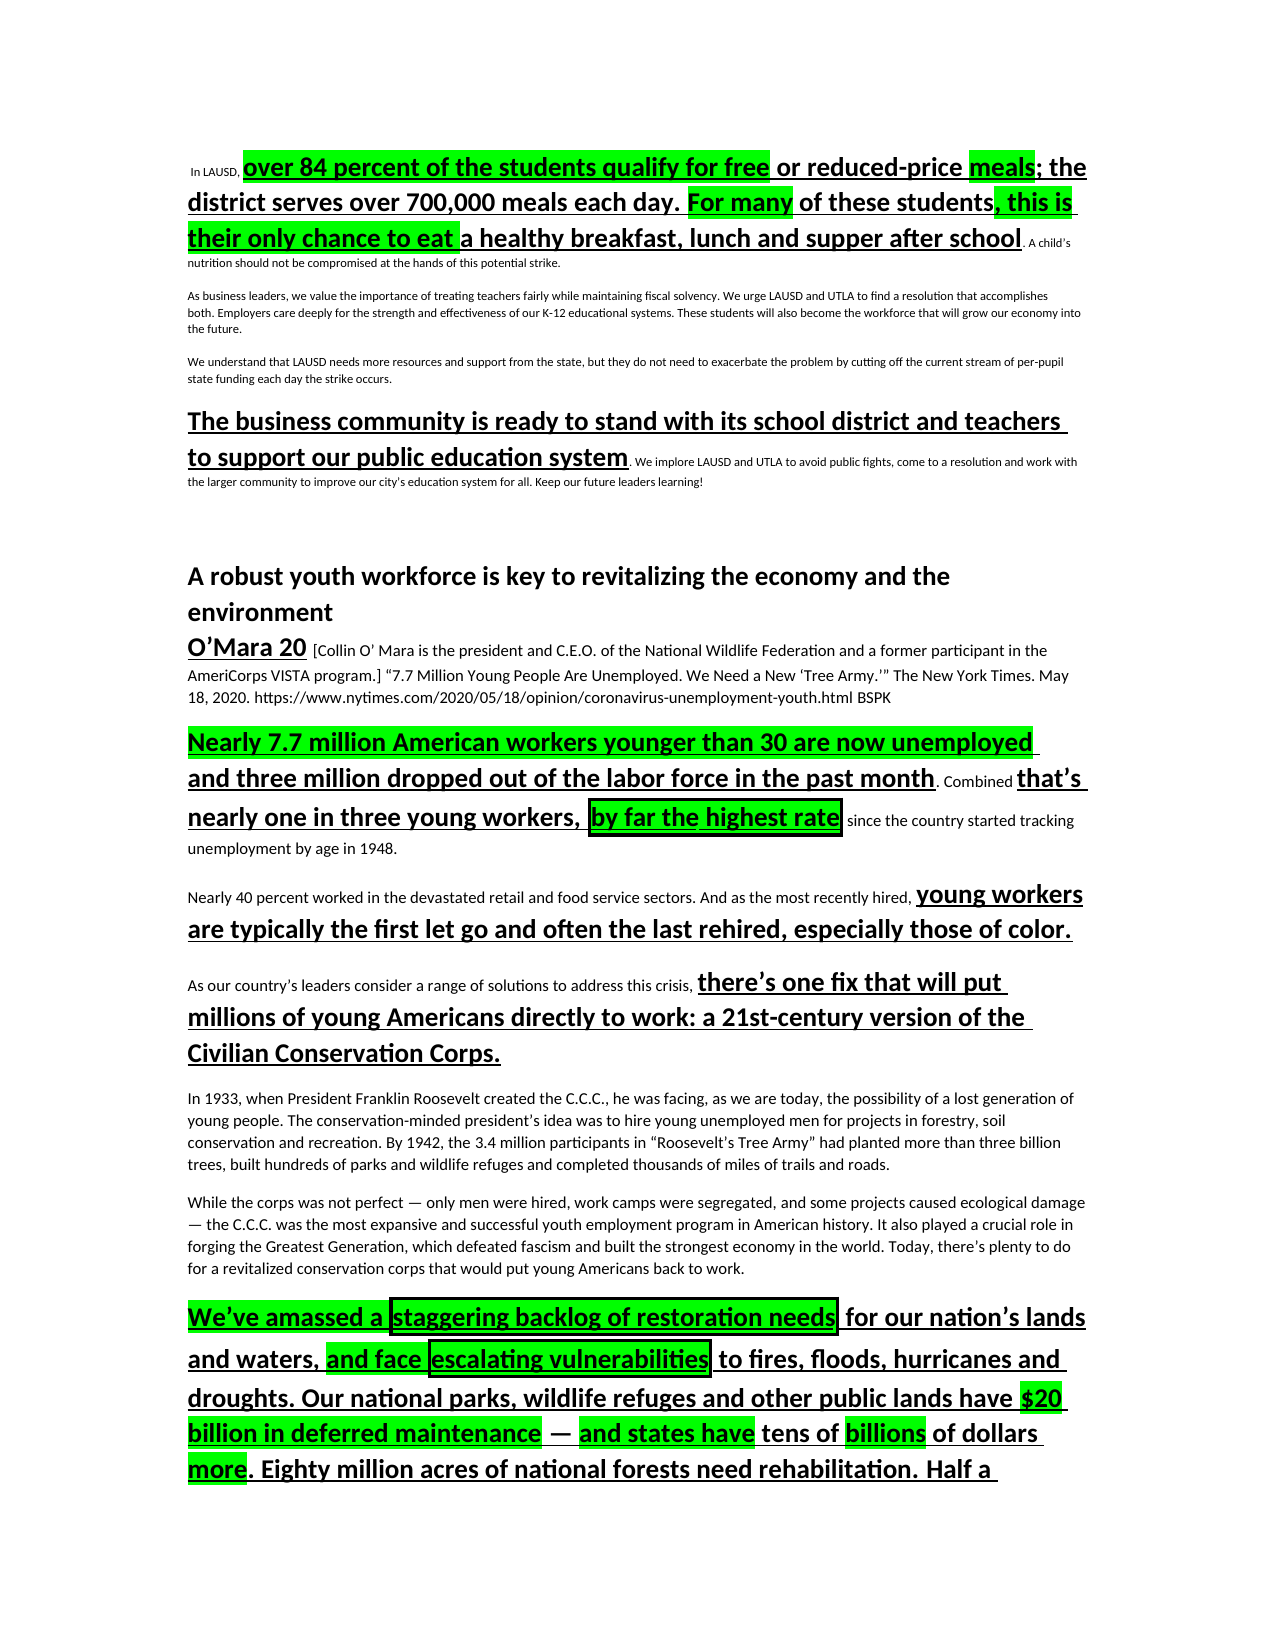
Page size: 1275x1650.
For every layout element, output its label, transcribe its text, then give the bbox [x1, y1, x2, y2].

subtitle A robust youth workforce is key to revitalizing the economy and the environment [187, 559, 1087, 628]
text The business community is ready to stand with its school district and teachers to support our public education system. We implore LAUSD and UTLA to avoid public fights, come to a resolution and work with the larger community to improve our city’s education system for all. Keep our future leaders learning! [187, 404, 1087, 489]
text In 1933, when President Franklin Roosevelt created the C.C.C., he was facing, as we are today, the possibility of a lost generation of young people. The conservation-minded president’s idea was to hire young unemployed men for projects in forestry, soil conservation and recreation. By 1942, the 3.4 million participants in “Roosevelt’s Tree Army” had planted more than three billion trees, built hundreds of parks and wildlife refuges and completed thousands of miles of trails and roads. [187, 1088, 1087, 1174]
text We understand that LAUSD needs more resources and support from the state, but they do not need to exacerbate the problem by cutting off the current stream of per-pupil state funding each day the strike occurs. [187, 354, 1087, 386]
text While the corps was not perfect — only men were hired, work camps were segregated, and some projects caused ecological damage — the C.C.C. was the most expansive and successful youth employment program in American history. It also played a crucial role in forging the Greatest Generation, which defeated fascism and built the strongest economy in the world. Today, there’s plenty to do for a revitalized conservation corps that would put young Americans back to work. [187, 1192, 1087, 1278]
text As business leaders, we value the importance of treating teachers fairly while maintaining fiscal solvency. We urge LAUSD and UTLA to find a resolution that accomplishes both. Employers care deeply for the strength and effectiveness of our K-12 educational systems. These students will also become the workforce that will grow our economy into the future. [187, 288, 1087, 337]
text Nearly 40 percent worked in the devastated retail and food service sectors. And as the most recently hired, young workers are typically the first let go and often the last rehired, especially those of color. [187, 877, 1087, 945]
text Nearly 7.7 million American workers younger than 30 are now unemployed and three million dropped out of the labor force in the past month. Combined that’s nearly one in three young workers, by far the highest rate since the country started tracking unemployment by age in 1948. [187, 726, 1087, 858]
text In LAUSD, over 84 percent of the students qualify for free or reduced-price meals; the district serves over 700,000 meals each day. For many of these students, this is their only chance to eat a healthy breakfast, lunch and supper after school. A child’s nutrition should not be compromised at the hands of this potential strike. [187, 150, 1087, 271]
text O’Mara 20 [Collin O’ Mara is the president and C.E.O. of the National Wildlife Federation and a former participant in the AmeriCorps VISTA program.] “7.7 Million Young People Are Unemployed. We Need a New ‘Tree Army.’” The New York Times. May 18, 2020. https://www.nytimes.com/2020/05/18/opinion/coronavirus-unemployment-youth.html BSPK [187, 631, 1087, 707]
text As our country’s leaders consider a range of solutions to address this crisis, there’s one fix that will put millions of young Americans directly to work: a 21st-century version of the Civilian Conservation Corps. [187, 965, 1087, 1069]
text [187, 1297, 1087, 1485]
